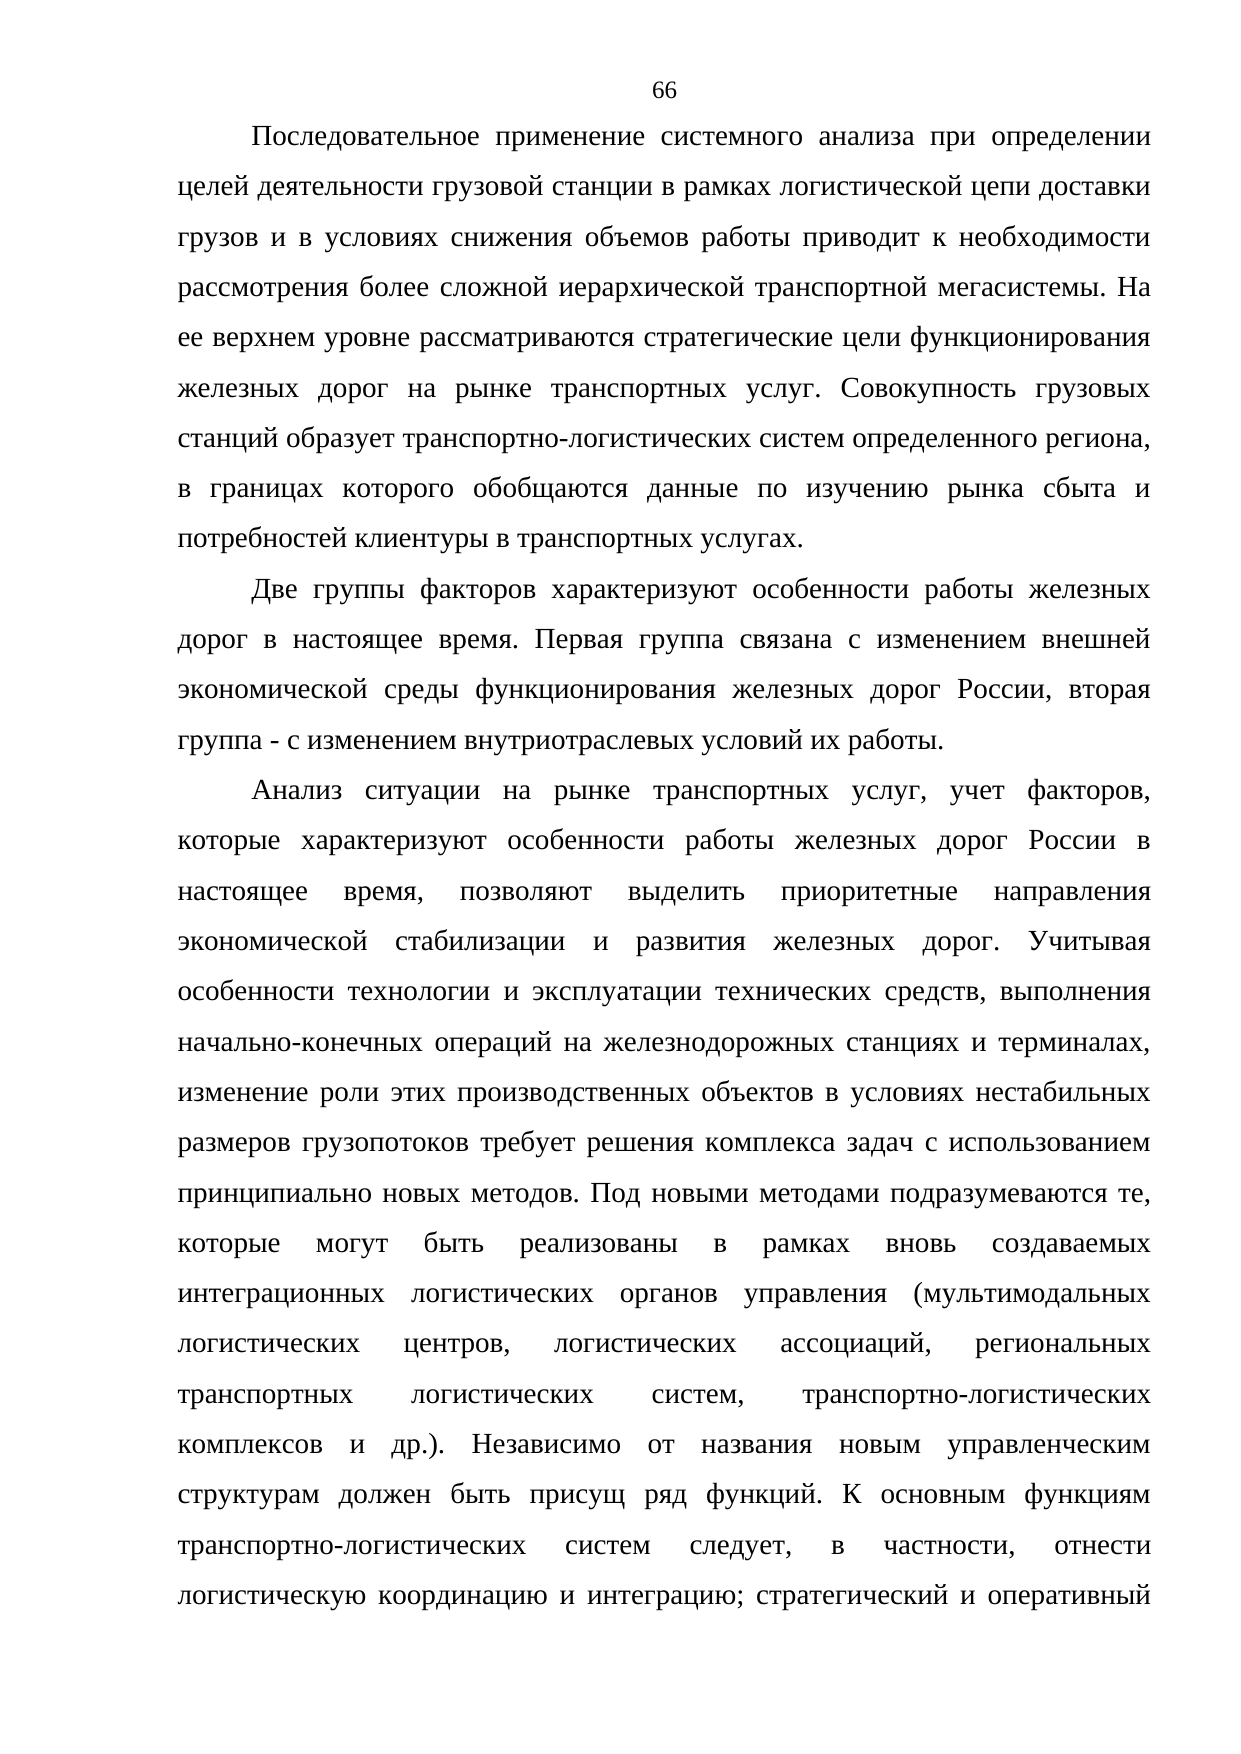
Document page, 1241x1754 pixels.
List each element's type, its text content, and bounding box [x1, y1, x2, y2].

text Последовательное применение системного анализа при определении целей деятельности грузовой станции в рамках логистической цепи доставки грузов и в условиях снижения объемов работы приводит к необходимости рассмотрения более сложной иерархической транспортной мегасистемы. На ее верхнем уровне рассматриваются стратегические цели функционирования железных дорог на рынке транспортных услуг. Совокупность грузовых станций образует транспортно-логистических систем определенного региона, в границах которого обобщаются данные по изучению рынка сбыта и потребностей клиентуры в транспортных услугах. [177, 118, 1152, 554]
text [177, 772, 1152, 1611]
text Две группы факторов характеризуют особенности работы железных дорог в настоящее время. Первая группа связана с изменением внешней экономической среды функционирования железных дорог России, вторая группа - с изменением внутриотраслевых условий их работы. [177, 571, 1152, 755]
